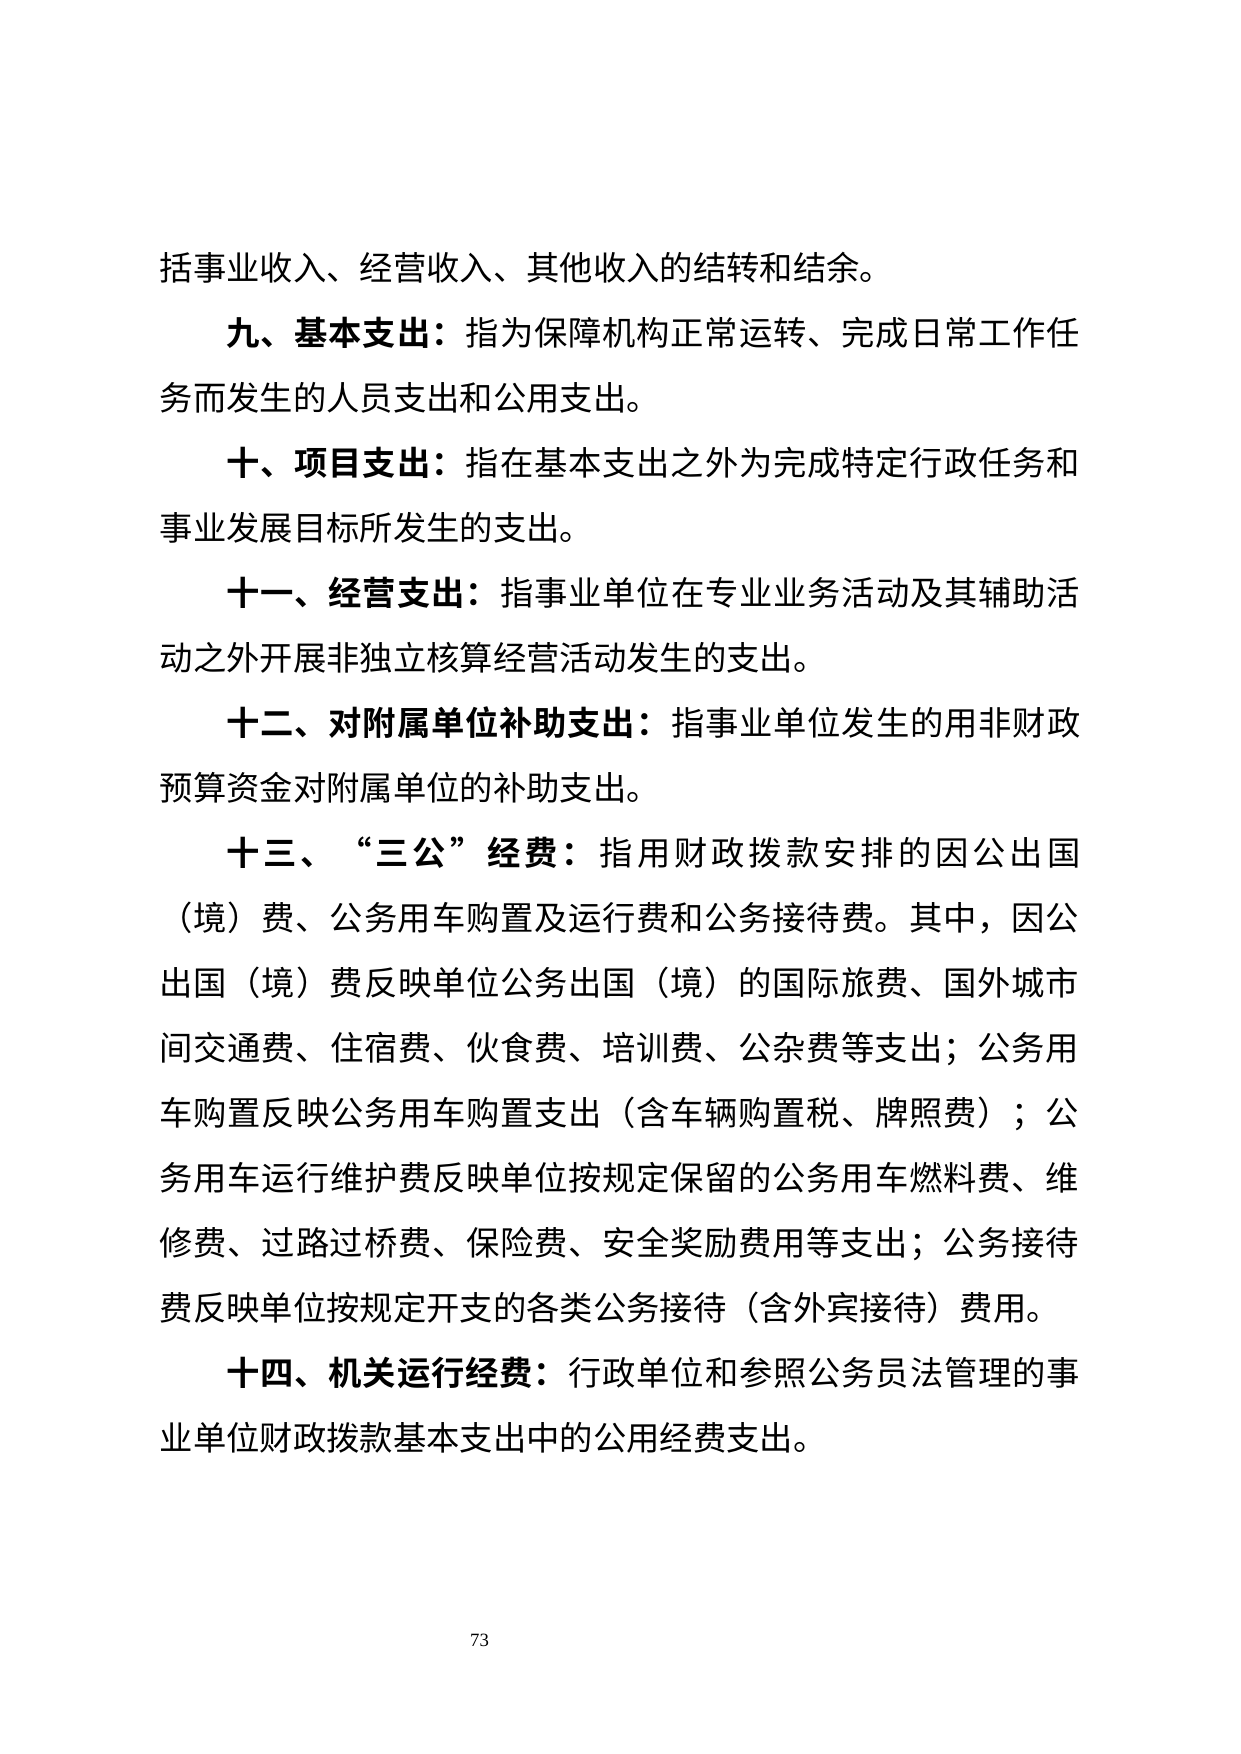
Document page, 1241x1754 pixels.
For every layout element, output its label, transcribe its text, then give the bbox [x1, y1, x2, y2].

text 九、基本支出：指为保障机构正常运转、完成日常工作任务而发生的人员支出和公用支出。 [159, 298, 1081, 428]
text 十二、对附属单位补助支出：指事业单位发生的用非财政预算资金对附属单位的补助支出。 [159, 688, 1081, 818]
text 十、项目支出：指在基本支出之外为完成特定行政任务和事业发展目标所发生的支出。 [159, 428, 1081, 558]
text 十一、经营支出：指事业单位在专业业务活动及其辅助活动之外开展非独立核算经营活动发生的支出。 [159, 558, 1081, 688]
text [159, 233, 1081, 298]
text 十四、机关运行经费：行政单位和参照公务员法管理的事业单位财政拨款基本支出中的公用经费支出。 [159, 1338, 1081, 1468]
text 十三、“三公”经费：指用财政拨款安排的因公出国（境）费、公务用车购置及运行费和公务接待费。其中，因公出国（境）费反映单位公务出国（境）的国际旅费、国外城市间交通费、住宿费、伙食费、培训费、公杂费等支出；公务用车购置反映公务用车购置支出（含车辆购置税、牌照费）；公务用车运行维护费反映单位按规定保留的公务用车燃料费、维修费、过路过桥费、保险费、安全奖励费用等支出；公务接待费反映单位按规定开支的各类公务接待（含外宾接待）费用。 [159, 818, 1081, 1338]
